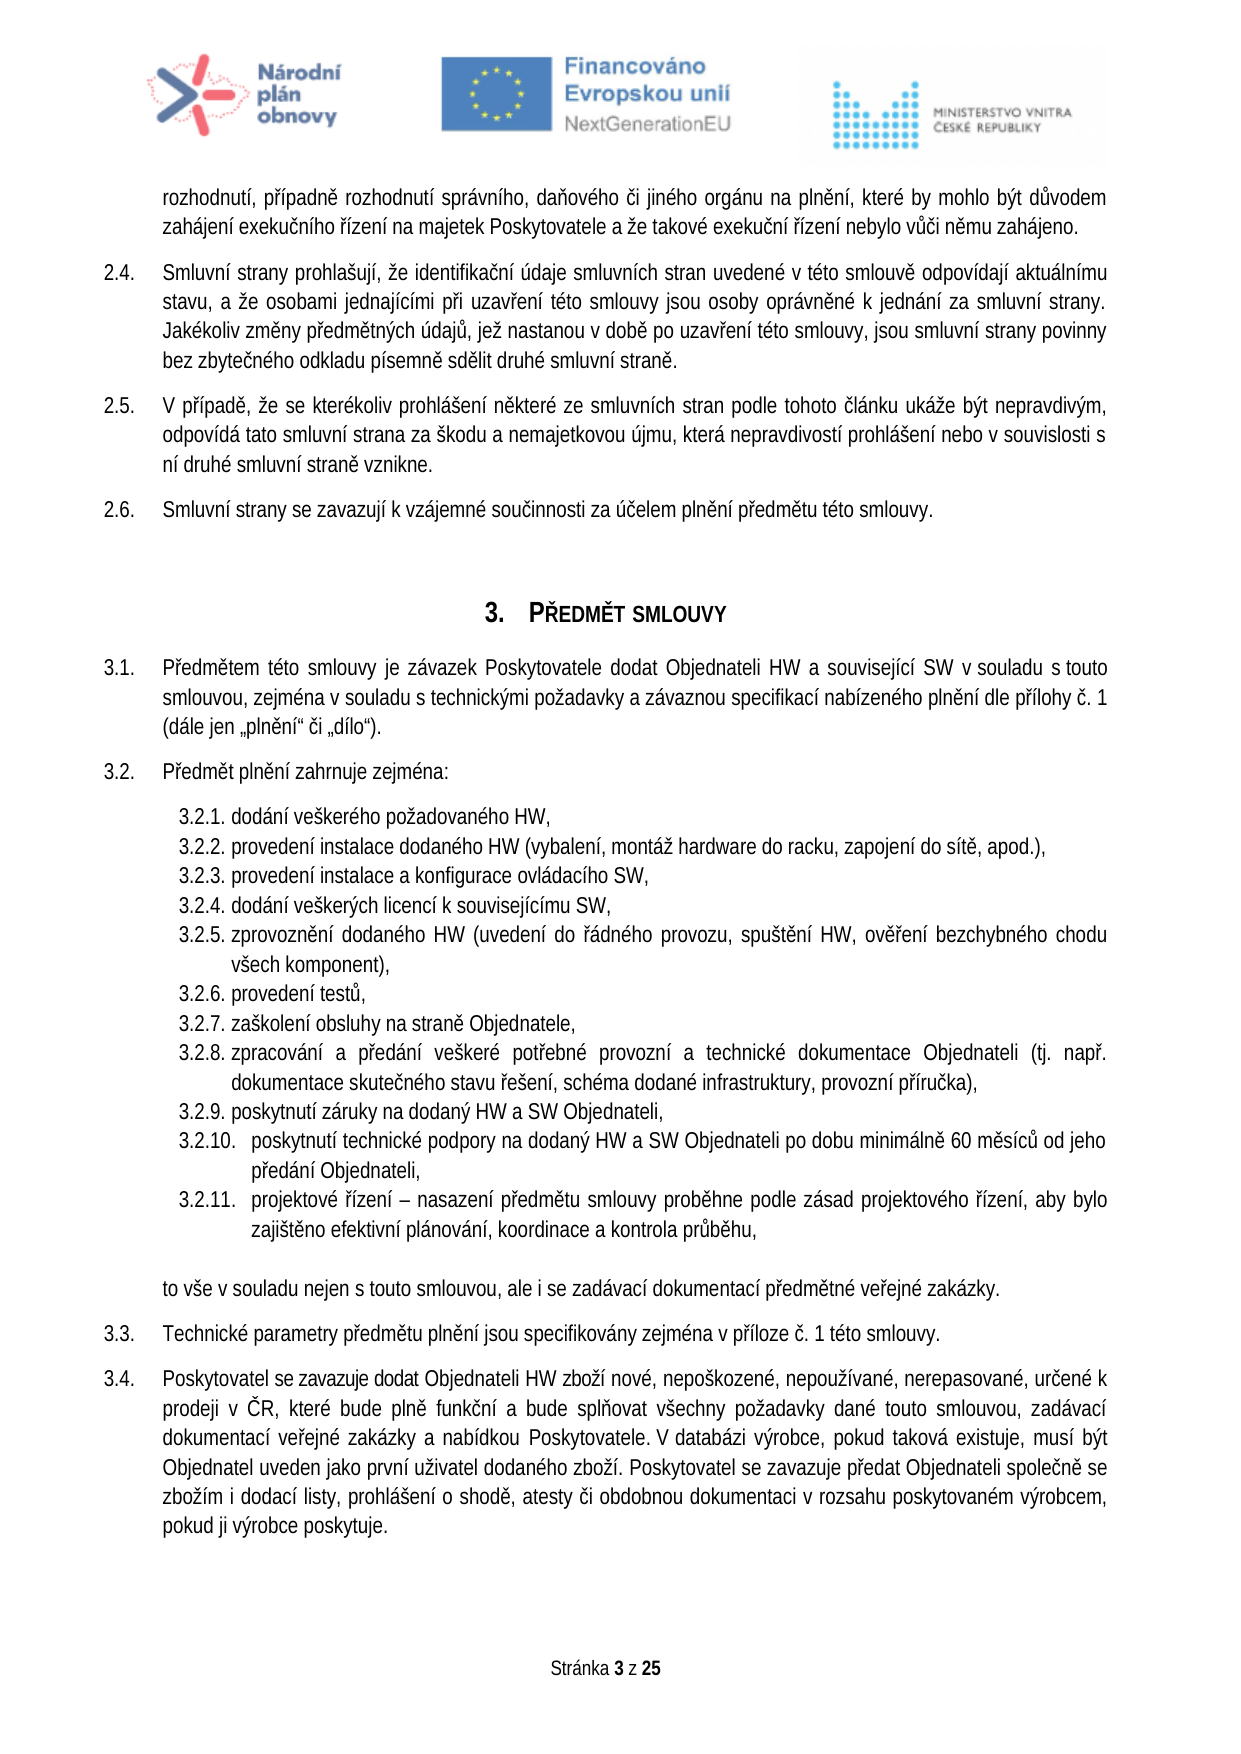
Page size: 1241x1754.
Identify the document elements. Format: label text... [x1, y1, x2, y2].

list Předmětem této smlouvy je závazek Poskytovatele dodat Objednateli HW a související SW v souladu s touto smlouvou, zejména v souladu s technickými požadavky a závaznou specifikací nabízeného plnění dle přílohy č. 1 (dále jen „plnění“ či „dílo“). [103, 654, 1107, 739]
list Poskytovatel se zavazuje dodat Objednateli HW zboží nové, nepoškozené, nepoužívané, nerepasované, určené k prodeji v ČR, které bude plně funkční a bude splňovat všechny požadavky dané touto smlouvou, zadávací dokumentací veřejné zakázky a nabídkou Poskytovatele. V databázi výrobce, pokud taková existuje, musí být Objednatel uveden jako první uživatel dodaného zboží. Poskytovatel se zavazuje předat Objednateli společně se zbožím i dodací listy, prohlášení o shodě, atesty či obdobnou dokumentaci v rozsahu poskytovaném výrobcem, pokud ji výrobce poskytuje. [103, 1365, 1107, 1539]
list poskytnutí technické podpory na dodaný HW a SW Objednateli po dobu minimálně 60 měsíců od jeho předání Objednateli, [178, 1127, 1107, 1183]
list Smluvní strany prohlašují, že identifikační údaje smluvních stran uvedené v této smlouvě odpovídají aktuálnímu stavu, a že osobami jednajícími při uzavření této smlouvy jsou osoby oprávněné k jednání za smluvní strany. Jakékoliv změny předmětných údajů, jež nastanou v době po uzavření této smlouvy, jsou smluvní strany povinny bez zbytečného odkladu písemně sdělit druhé smluvní straně. [103, 258, 1107, 373]
list projektové řízení – nasazení předmětu smlouvy proběhne podle zásad projektového řízení, aby bylo zajištěno efektivní plánování, koordinace a kontrola průběhu, [178, 1186, 1107, 1242]
list provedení instalace dodaného HW (vybalení, montáž hardware do racku, zapojení do sítě, apod.), [178, 833, 1107, 859]
list poskytnutí záruky na dodaný HW a SW Objednateli, [178, 1098, 1107, 1124]
list Technické parametry předmětu plnění jsou specifikovány zejména v příloze č. 1 této smlouvy. [103, 1320, 1107, 1346]
list Smluvní strany se zavazují k vzájemné součinnosti za účelem plnění předmětu této smlouvy. [103, 496, 1107, 522]
list zpracování a předání veškeré potřebné provozní a technické dokumentace Objednateli (tj. např. dokumentace skutečného stavu řešení, schéma dodané infrastruktury, provozní příručka), [178, 1039, 1107, 1095]
text to vše v souladu nejen s touto smlouvou, ale i se zadávací dokumentací předmětné veřejné zakázky. [162, 1275, 1107, 1301]
list zprovoznění dodaného HW (uvedení do řádného provozu, spuštění HW, ověření bezchybného chodu všech komponent), [178, 921, 1107, 977]
list Předmět plnění zahrnuje zejména: [103, 758, 1107, 784]
list dodání veškerých licencí k souvisejícímu SW, [178, 892, 1107, 918]
list zaškolení obsluhy na straně Objednatele, [178, 1009, 1107, 1036]
list V případě, že se kterékoliv prohlášení některé ze smluvních stran podle tohoto článku ukáže být nepravdivým, odpovídá tato smluvní strana za škodu a nemajetkovou újmu, která nepravdivostí prohlášení nebo v souvislosti s ní druhé smluvní straně vznikne. [103, 392, 1107, 477]
list Předmět smlouvy [103, 596, 1107, 629]
list provedení instalace a konfigurace ovládacího SW, [178, 862, 1107, 888]
picture [104, 35, 1108, 166]
list dodání veškerého požadovaného HW, [178, 803, 1107, 829]
list provedení testů, [178, 980, 1107, 1006]
